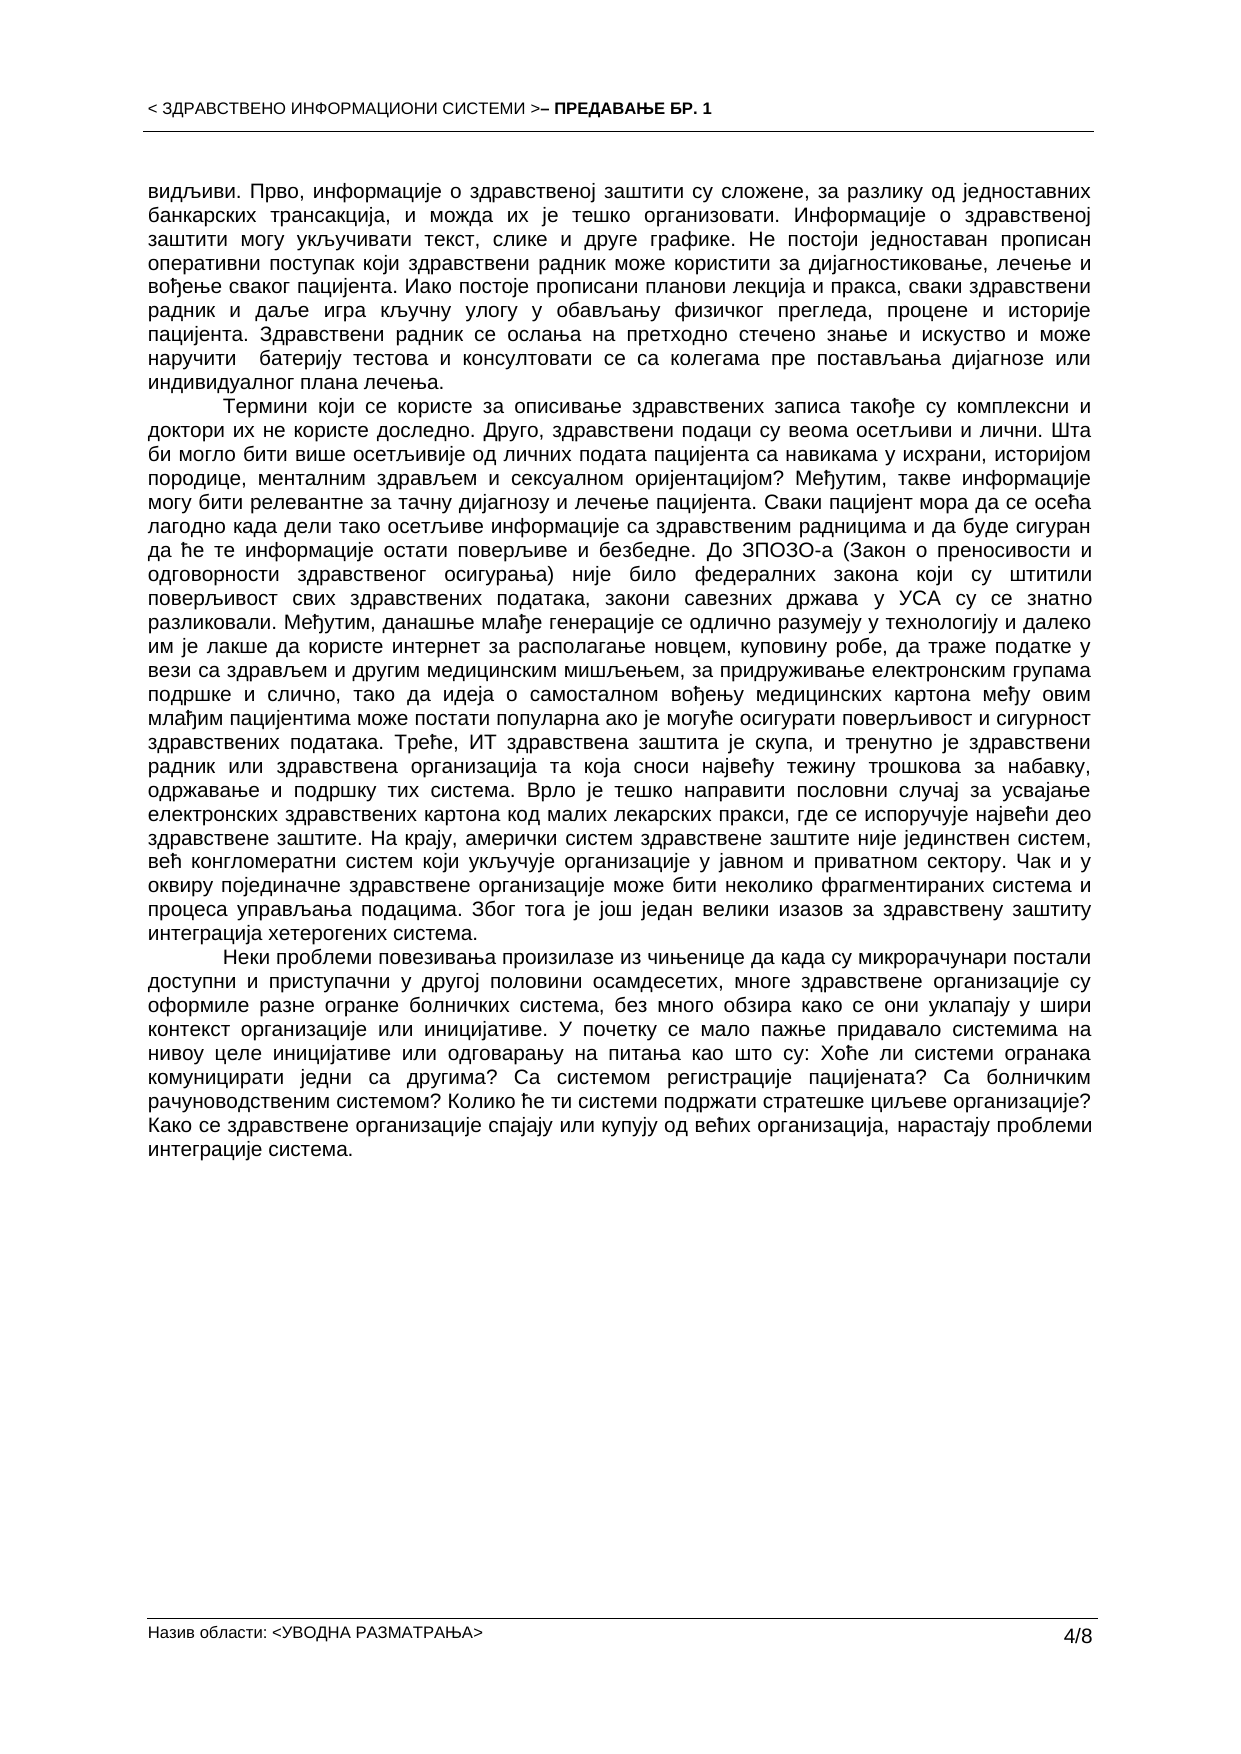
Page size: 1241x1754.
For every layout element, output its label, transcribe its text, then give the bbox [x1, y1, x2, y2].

text Неки проблеми повезивања произилазе из чињенице да када су микрорачунари постали доступни и приступачни у другој половини осамдесетих, многе здравствене организације су оформиле разне огранке болничких система, без много обзира како се они уклапају у шири контекст организације или иницијативе. У почетку се мало пажње придавало системима на нивоу целе иницијативе или одговарању на питања као што су: Хоће ли системи огранака комуницирати једни са другима? Са системом регистрације пацијената? Са болничким рачуноводственим системом? Колико ће ти системи подржати стратешке циљеве организације? Како се здравствене организације спајају или купују од већих организација, нарастају проблеми интеграције система. [148, 945, 1092, 1161]
text Термини који се користе за описивање здравствених записа такође су комплексни и доктори их не користе доследно. Друго, здравствени подаци су веома осетљиви и лични. Шта би могло бити више осетљивије од личних подата пацијента са навикама у исхрани, историјом породице, менталним здрављем и сексуалном оријентацијом? Међутим, такве информације могу бити релевантне за тачну дијагнозу и лечење пацијента. Сваки пацијент мора да се осећа лагодно када дели тако осетљиве информације са здравственим радницима и да буде сигуран да ће те информације остати поверљиве и безбедне. До ЗПОЗО-а (Закон о преносивости и одговорности здравственог осигурања) није било федералних закона који су штитили поверљивост свих здравствених података, закони савезних држава у УСА су се знатно разликовали. Међутим, данашње млађе генерације се одлично разумеју у технологију и далеко им је лакше да користе интернет за располагање новцем, куповину робе, да траже податке у вези са здрављем и другим медицинским мишљењем, за придруживање електронским групама подршке и слично, тако да идеја о самосталном вођењу медицинских картона међу овим млађим пацијентима може постати популарна ако је могуће осигурати поверљивост и сигурност здравствених података. Треће, ИТ здравствена заштита је скупа, и тренутно је здравствени радник или здравствена организација та која сноси највећу тежину трошкова за набавку, одржавање и подршку тих система. Врло је тешко направити пословни случај за усвајање електронских здравствених картона код малих лекарских пракси, где се испоручује највећи део здравствене заштите. На крају, амерички систем здравствене заштите није јединствен систем, већ конгломератни систем који укључује организације у јавном и приватном сектору. Чак и у оквиру појединачне здравствене организације може бити неколико фрагментираних система и процеса управљања подацима. Због тога је још један велики изазов за здравствену заштиту интеграција хетерогених система. [148, 394, 1092, 945]
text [148, 178, 1092, 394]
